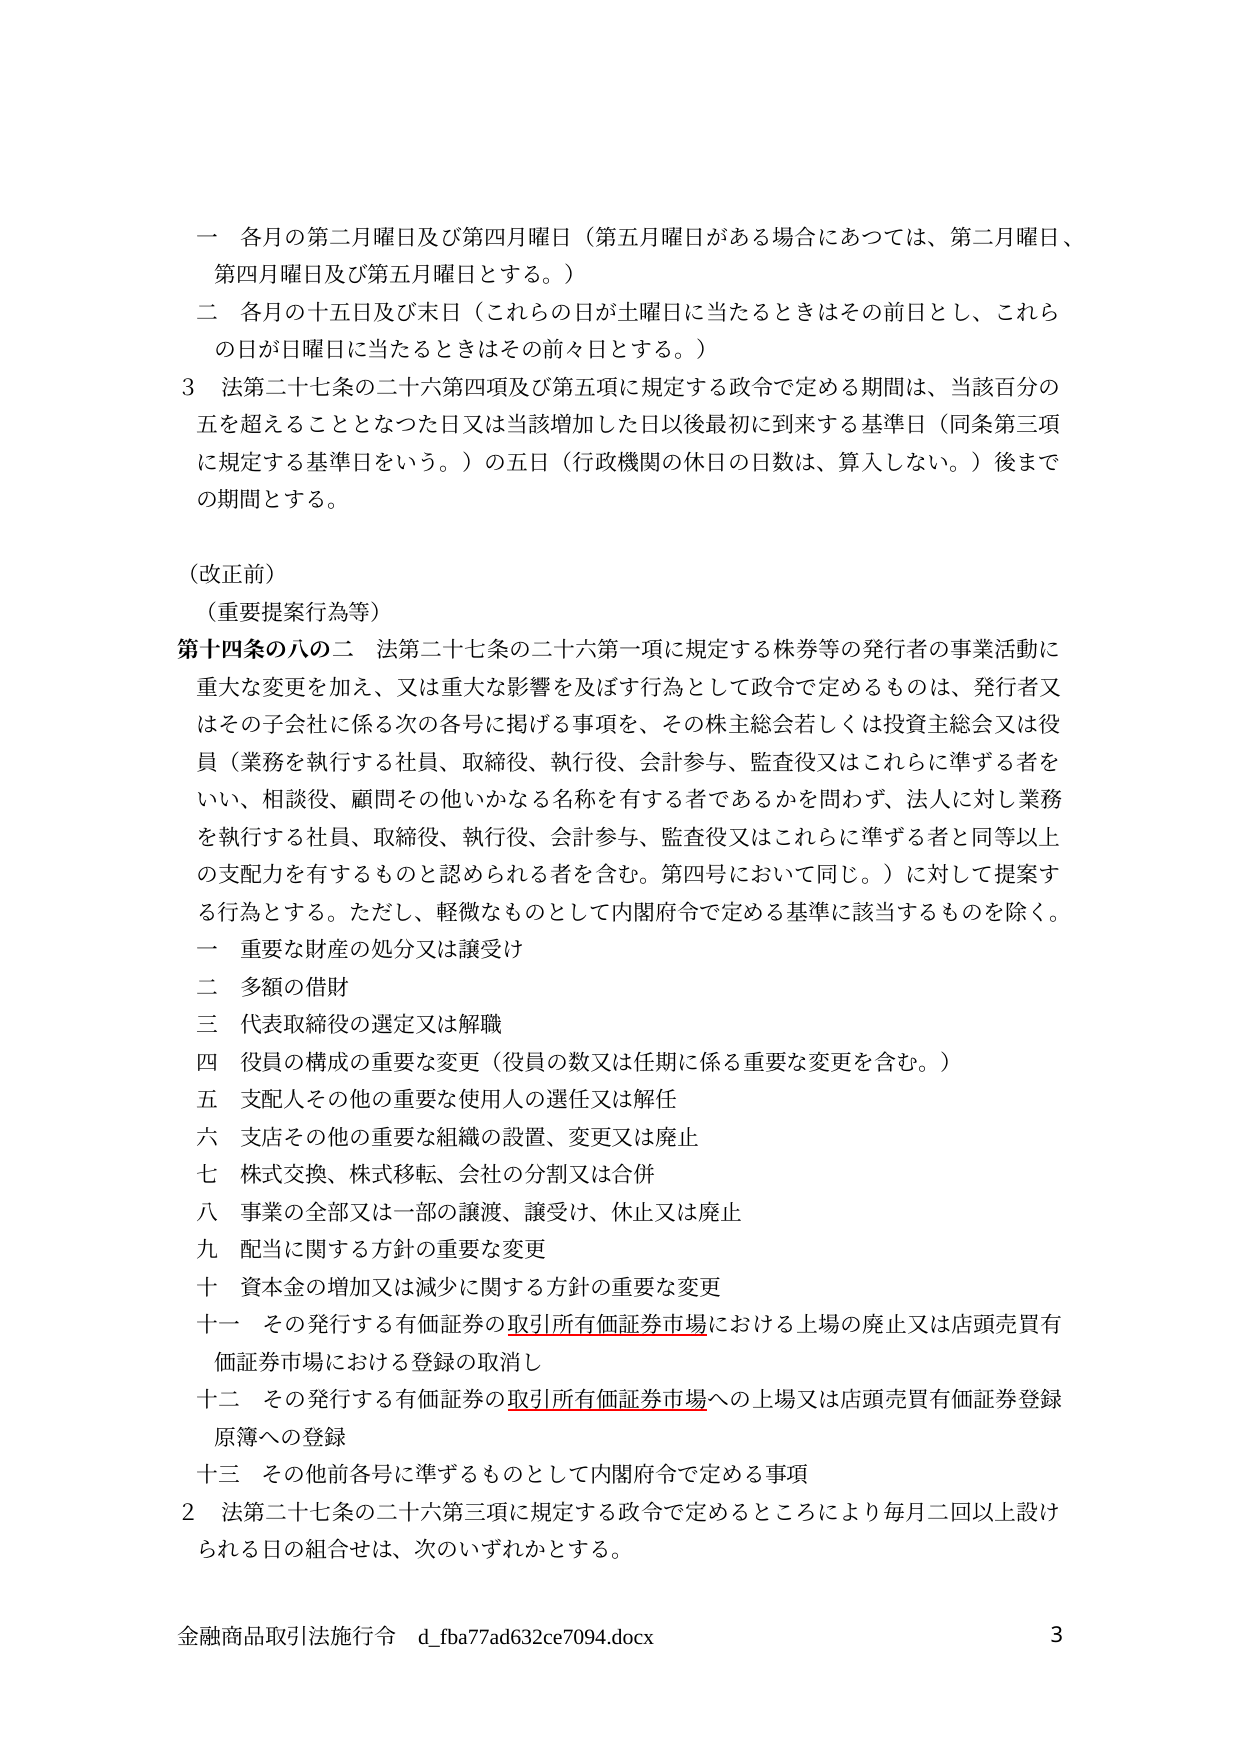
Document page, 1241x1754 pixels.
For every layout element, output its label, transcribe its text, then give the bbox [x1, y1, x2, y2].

text ３ 法第二十七条の二十六第四項及び第五項に規定する政令で定める期間は、当該百分の五を超えることとなつた日又は当該増加した日以後最初に到来する基準日（同条第三項に規定する基準日をいう。）の五日（行政機関の休日の日数は、算入しない。）後までの期間とする。 [177, 367, 1063, 517]
text 一 各月の第二月曜日及び第四月曜日（第五月曜日がある場合にあつては、第二月曜日、第四月曜日及び第五月曜日とする。） [196, 217, 1063, 292]
text 六 支店その他の重要な組織の設置、変更又は廃止 [196, 1117, 1063, 1154]
text 十 資本金の増加又は減少に関する方針の重要な変更 [196, 1267, 1063, 1304]
text （重要提案行為等） [196, 592, 1063, 629]
text 九 配当に関する方針の重要な変更 [196, 1229, 1063, 1267]
text 八 事業の全部又は一部の譲渡、譲受け、休止又は廃止 [196, 1192, 1063, 1229]
text 四 役員の構成の重要な変更（役員の数又は任期に係る重要な変更を含む。） [196, 1042, 1063, 1079]
text （改正前） [177, 554, 1063, 592]
text 七 株式交換、株式移転、会社の分割又は合併 [196, 1154, 1063, 1192]
text 三 代表取締役の選定又は解職 [196, 1004, 1063, 1042]
text 十二 その発行する有価証券の取引所有価証券市場への上場又は店頭売買有価証券登録原簿への登録 [196, 1379, 1063, 1454]
text 二 各月の十五日及び末日（これらの日が土曜日に当たるときはその前日とし、これらの日が日曜日に当たるときはその前々日とする。） [196, 292, 1063, 367]
text ２ 法第二十七条の二十六第三項に規定する政令で定めるところにより毎月二回以上設けられる日の組合せは、次のいずれかとする。 [177, 1492, 1063, 1567]
text 一 重要な財産の処分又は譲受け [196, 929, 1063, 967]
text 二 多額の借財 [196, 967, 1063, 1004]
text 十三 その他前各号に準ずるものとして内閣府令で定める事項 [196, 1454, 1063, 1492]
text 第十四条の八の二 法第二十七条の二十六第一項に規定する株券等の発行者の事業活動に重大な変更を加え、又は重大な影響を及ぼす行為として政令で定めるものは、発行者又はその子会社に係る次の各号に掲げる事項を、その株主総会若しくは投資主総会又は役員（業務を執行する社員、取締役、執行役、会計参与、監査役又はこれらに準ずる者をいい、相談役、顧問その他いかなる名称を有する者であるかを問わず、法人に対し業務を執行する社員、取締役、執行役、会計参与、監査役又はこれらに準ずる者と同等以上の支配力を有するものと認められる者を含む。第四号において同じ。）に対して提案する行為とする。ただし、軽微なものとして内閣府令で定める基準に該当するものを除く。 [177, 629, 1063, 929]
text 十一 その発行する有価証券の取引所有価証券市場における上場の廃止又は店頭売買有価証券市場における登録の取消し [196, 1304, 1063, 1379]
text 五 支配人その他の重要な使用人の選任又は解任 [196, 1079, 1063, 1117]
